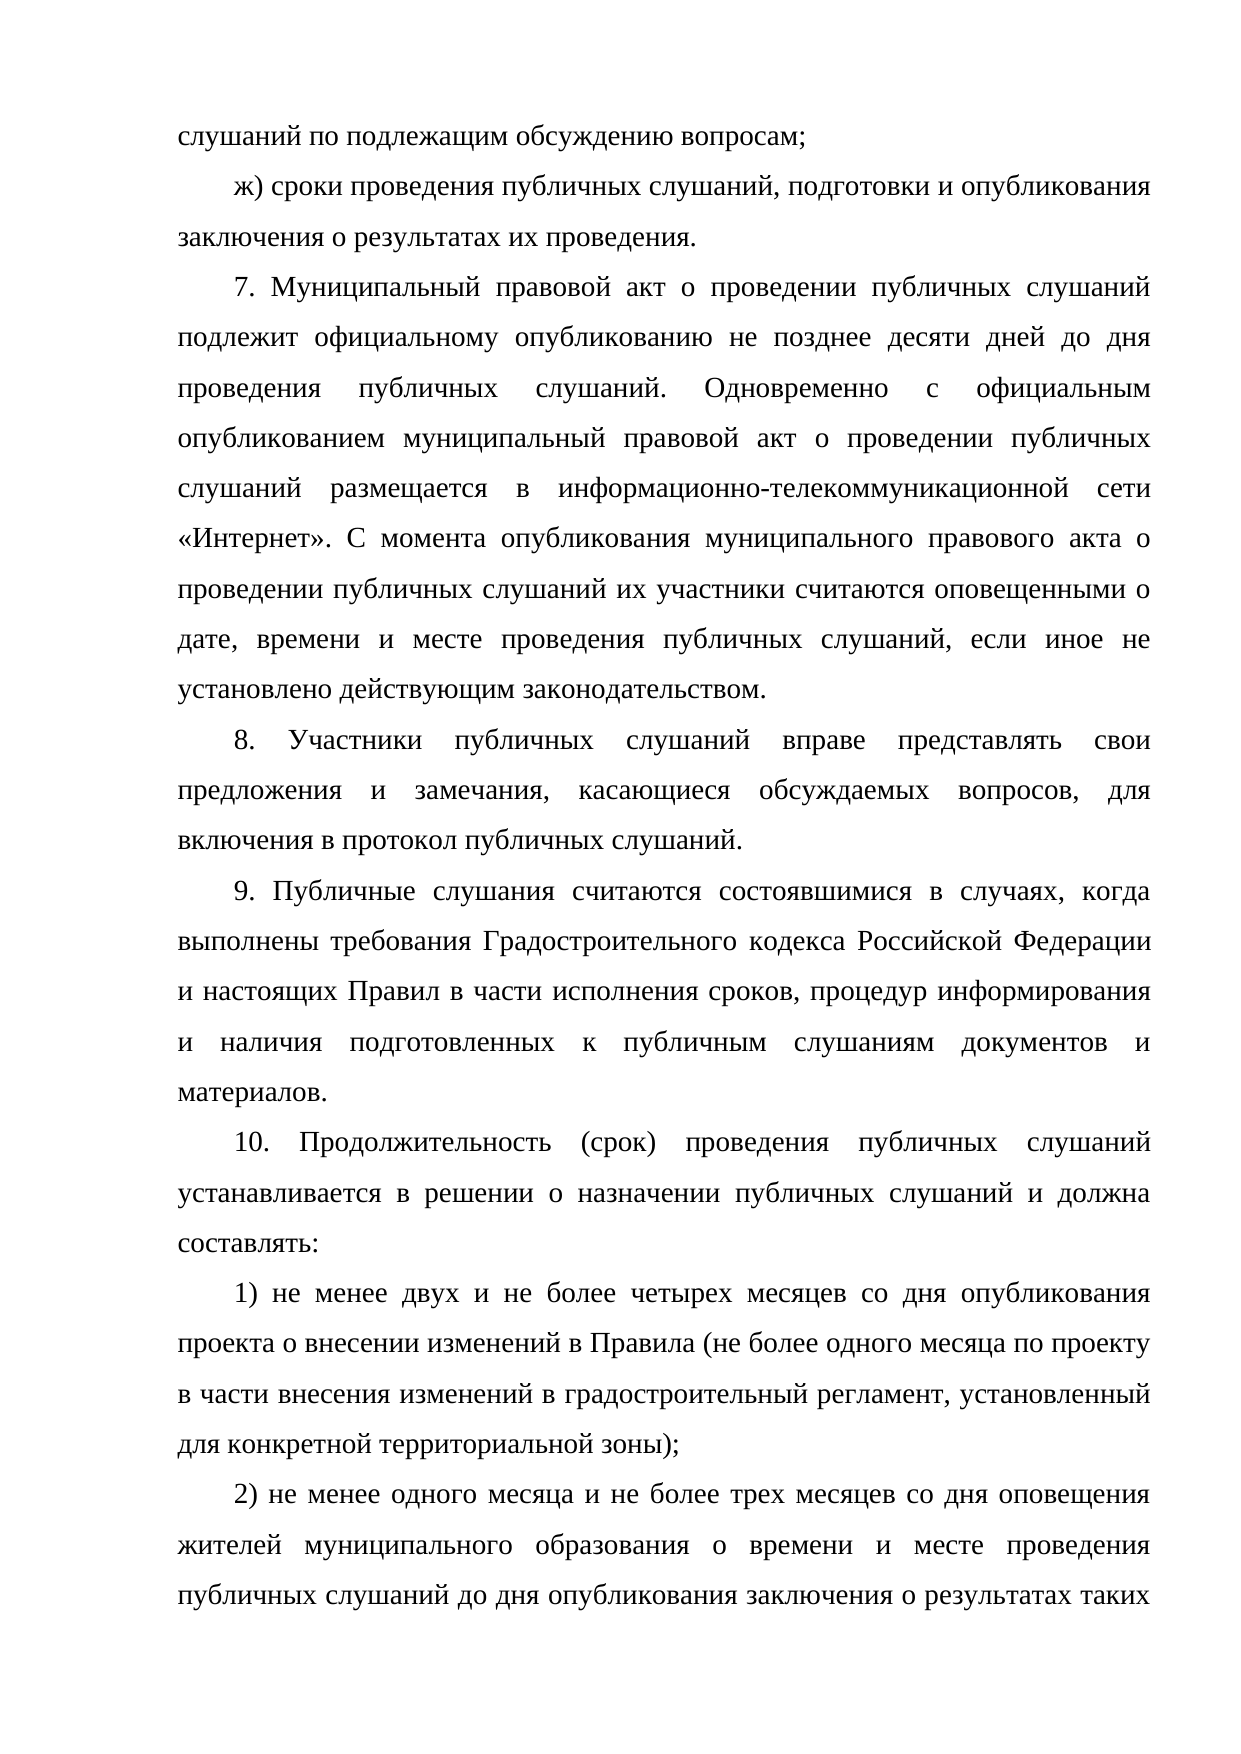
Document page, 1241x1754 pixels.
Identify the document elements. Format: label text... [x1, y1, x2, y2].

text 10. Продолжительность (срок) проведения публичных слушаний устанавливается в решении о назначении публичных слушаний и должна составлять: [177, 1124, 1152, 1258]
text ж) сроки проведения публичных слушаний, подготовки и опубликования заключения о результатах их проведения. [177, 168, 1152, 252]
text 1) не менее двух и не более четырех месяцев со дня опубликования проекта о внесении изменений в Правила (не более одного месяца по проекту в части внесения изменений в градостроительный регламент, установленный для конкретной территориальной зоны); [177, 1275, 1152, 1460]
text 7. Муниципальный правовой акт о проведении публичных слушаний подлежит официальному опубликованию не позднее десяти дней до дня проведения публичных слушаний. Одновременно с официальным опубликованием муниципальный правовой акт о проведении публичных слушаний размещается в информационно-телекоммуникационной сети «Интернет». С момента опубликования муниципального правового акта о проведении публичных слушаний их участники считаются оповещенными о дате, времени и месте проведения публичных слушаний, если иное не установлено действующим законодательством. [177, 269, 1152, 705]
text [177, 118, 1152, 152]
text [177, 1477, 1152, 1611]
text 9. Публичные слушания считаются состоявшимися в случаях, когда выполнены требования Градостроительного кодекса Российской Федерации и настоящих Правил в части исполнения сроков, процедур информирования и наличия подготовленных к публичным слушаниям документов и материалов. [177, 873, 1152, 1108]
text 8. Участники публичных слушаний вправе представлять свои предложения и замечания, касающиеся обсуждаемых вопросов, для включения в протокол публичных слушаний. [177, 722, 1152, 856]
